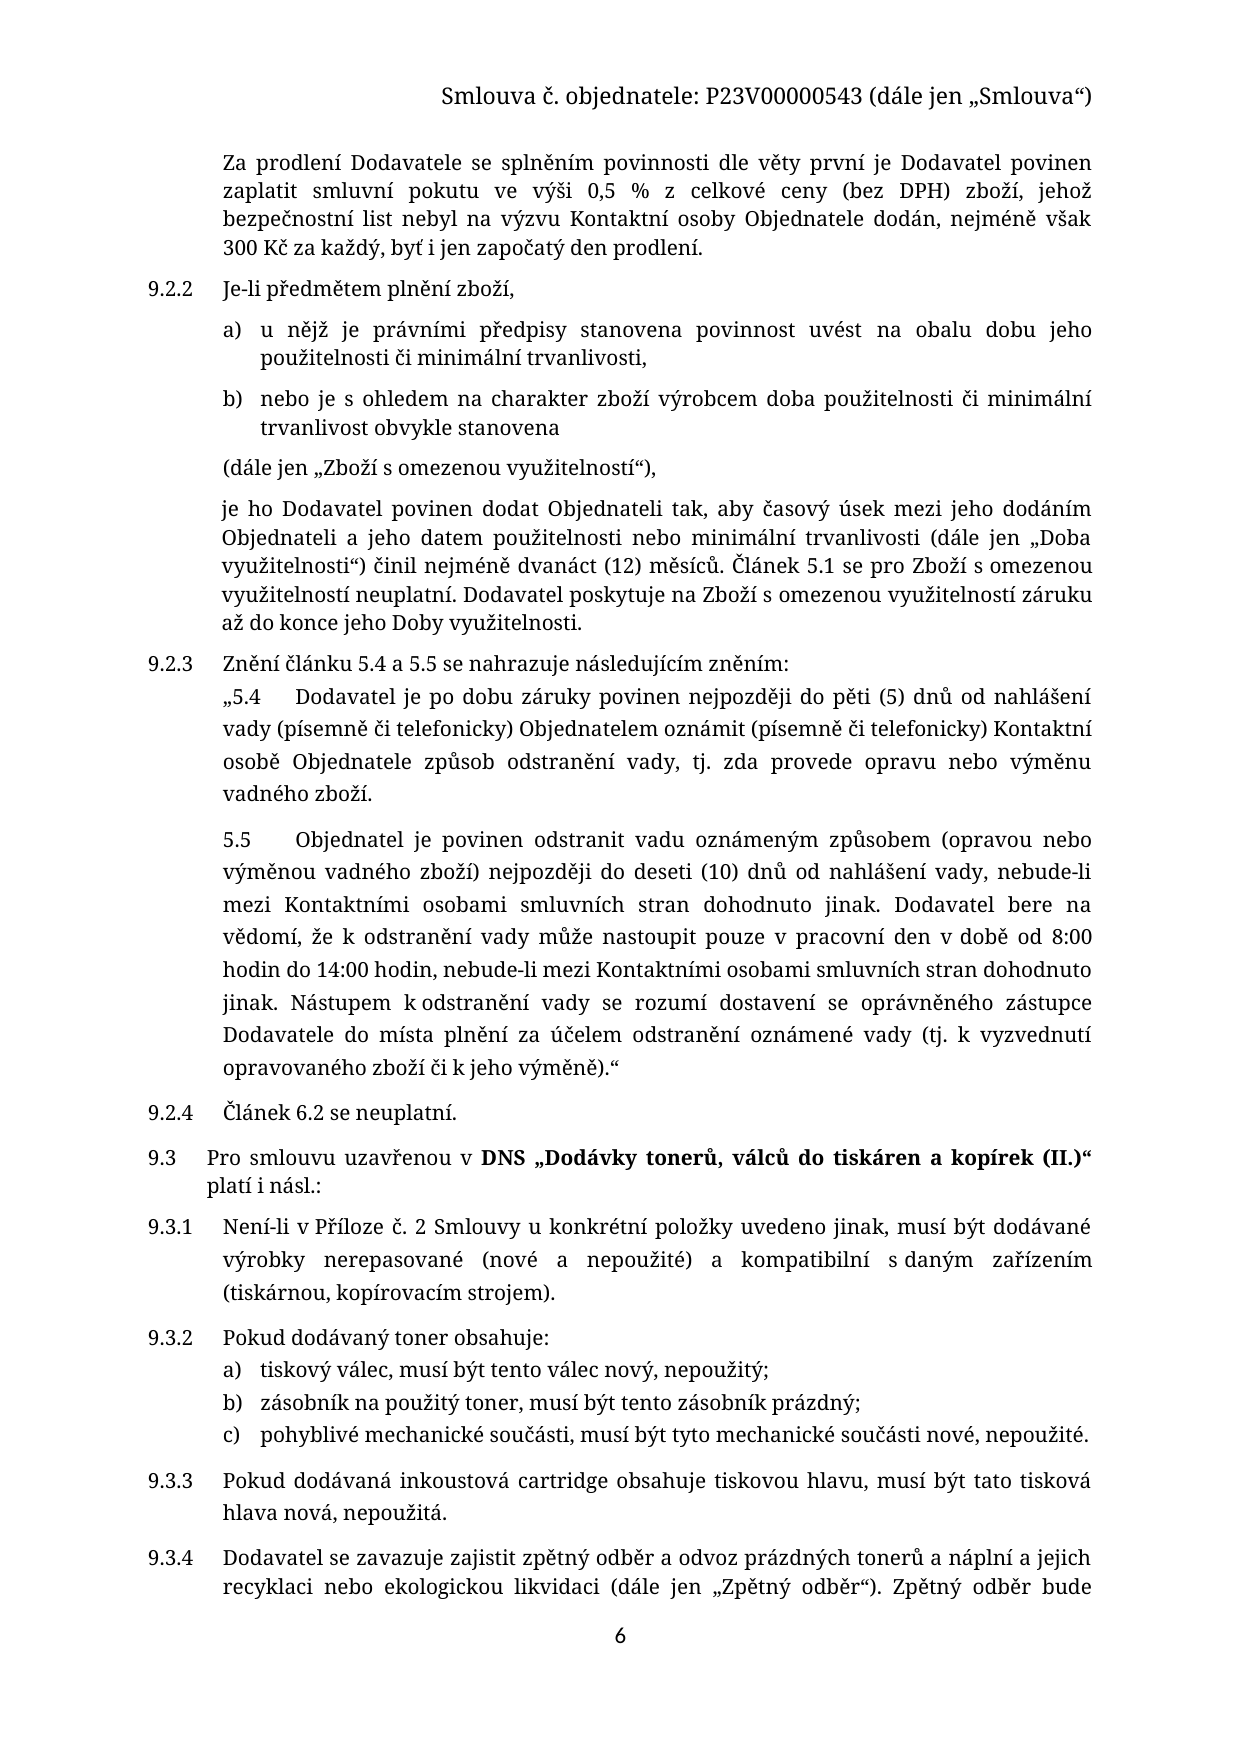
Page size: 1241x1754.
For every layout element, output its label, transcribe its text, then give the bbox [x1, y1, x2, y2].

list pohyblivé mechanické součásti, musí být tyto mechanické součásti nové, nepoužité. [223, 1421, 1093, 1449]
list u nějž je právními předpisy stanovena povinnost uvést na obalu dobu jeho použitelnosti či minimální trvanlivosti, [223, 315, 1093, 372]
list 5.5 Objednatel je povinen odstranit vadu oznámeným způsobem (opravou nebo výměnou vadného zboží) nejpozději do deseti (10) dnů od nahlášení vady, nebude-li mezi Kontaktními osobami smluvních stran dohodnuto jinak. Dodavatel bere na vědomí, že k odstranění vady může nastoupit pouze v pracovní den v době od 8:00 hodin do 14:00 hodin, nebude-li mezi Kontaktními osobami smluvních stran dohodnuto jinak. Nástupem k odstranění vady se rozumí dostavení se oprávněného zástupce Dodavatele do místa plnění za účelem odstranění oznámené vady (tj. k vyzvednutí opravovaného zboží či k jeho výměně).“ [223, 825, 1093, 1081]
list tiskový válec, musí být tento válec nový, nepoužitý; [223, 1355, 1093, 1384]
list Pro smlouvu uzavřenou v DNS „Dodávky tonerů, válců do tiskáren a kopírek (II.)“ platí i násl.: [148, 1143, 1093, 1200]
list nebo je s ohledem na charakter zboží výrobcem doba použitelnosti či minimální trvanlivost obvykle stanovena [223, 384, 1093, 441]
list Znění článku 5.4 a 5.5 se nahrazuje následujícím zněním: [148, 649, 1093, 678]
list zásobník na použitý toner, musí být tento zásobník prázdný; [223, 1388, 1093, 1416]
list Je-li předmětem plnění zboží, [148, 274, 1093, 302]
list Pokud dodávaný toner obsahuje: [148, 1323, 1093, 1351]
list „5.4 Dodavatel je po dobu záruky povinen nejpozději do pěti (5) dnů od nahlášení vady (písemně či telefonicky) Objednatelem oznámit (písemně či telefonicky) Kontaktní osobě Objednatele způsob odstranění vady, tj. zda provede opravu nebo výměnu vadného zboží. [223, 682, 1093, 808]
text (dále jen „Zboží s omezenou využitelností“), [223, 453, 1093, 482]
list Článek 6.2 se neuplatní. [148, 1098, 1093, 1126]
text je ho Dodavatel povinen dodat Objednateli tak, aby časový úsek mezi jeho dodáním Objednateli a jeho datem použitelnosti nebo minimální trvanlivosti (dále jen „Doba využitelnosti“) činil nejméně dvanáct (12) měsíců. Článek 5.1 se pro Zboží s omezenou využitelností neuplatní. Dodavatel poskytuje na Zboží s omezenou využitelností záruku až do konce jeho Doby využitelnosti. [221, 494, 1093, 637]
list Není-li v Příloze č. 2 Smlouvy u konkrétní položky uvedeno jinak, musí být dodávané výrobky nerepasované (nové a nepoužité) a kompatibilní s daným zařízením (tiskárnou, kopírovacím strojem). [148, 1212, 1093, 1306]
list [148, 148, 1093, 261]
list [148, 1543, 1093, 1600]
list Pokud dodávaná inkoustová cartridge obsahuje tiskovou hlavu, musí být tato tisková hlava nová, nepoužitá. [148, 1466, 1093, 1527]
